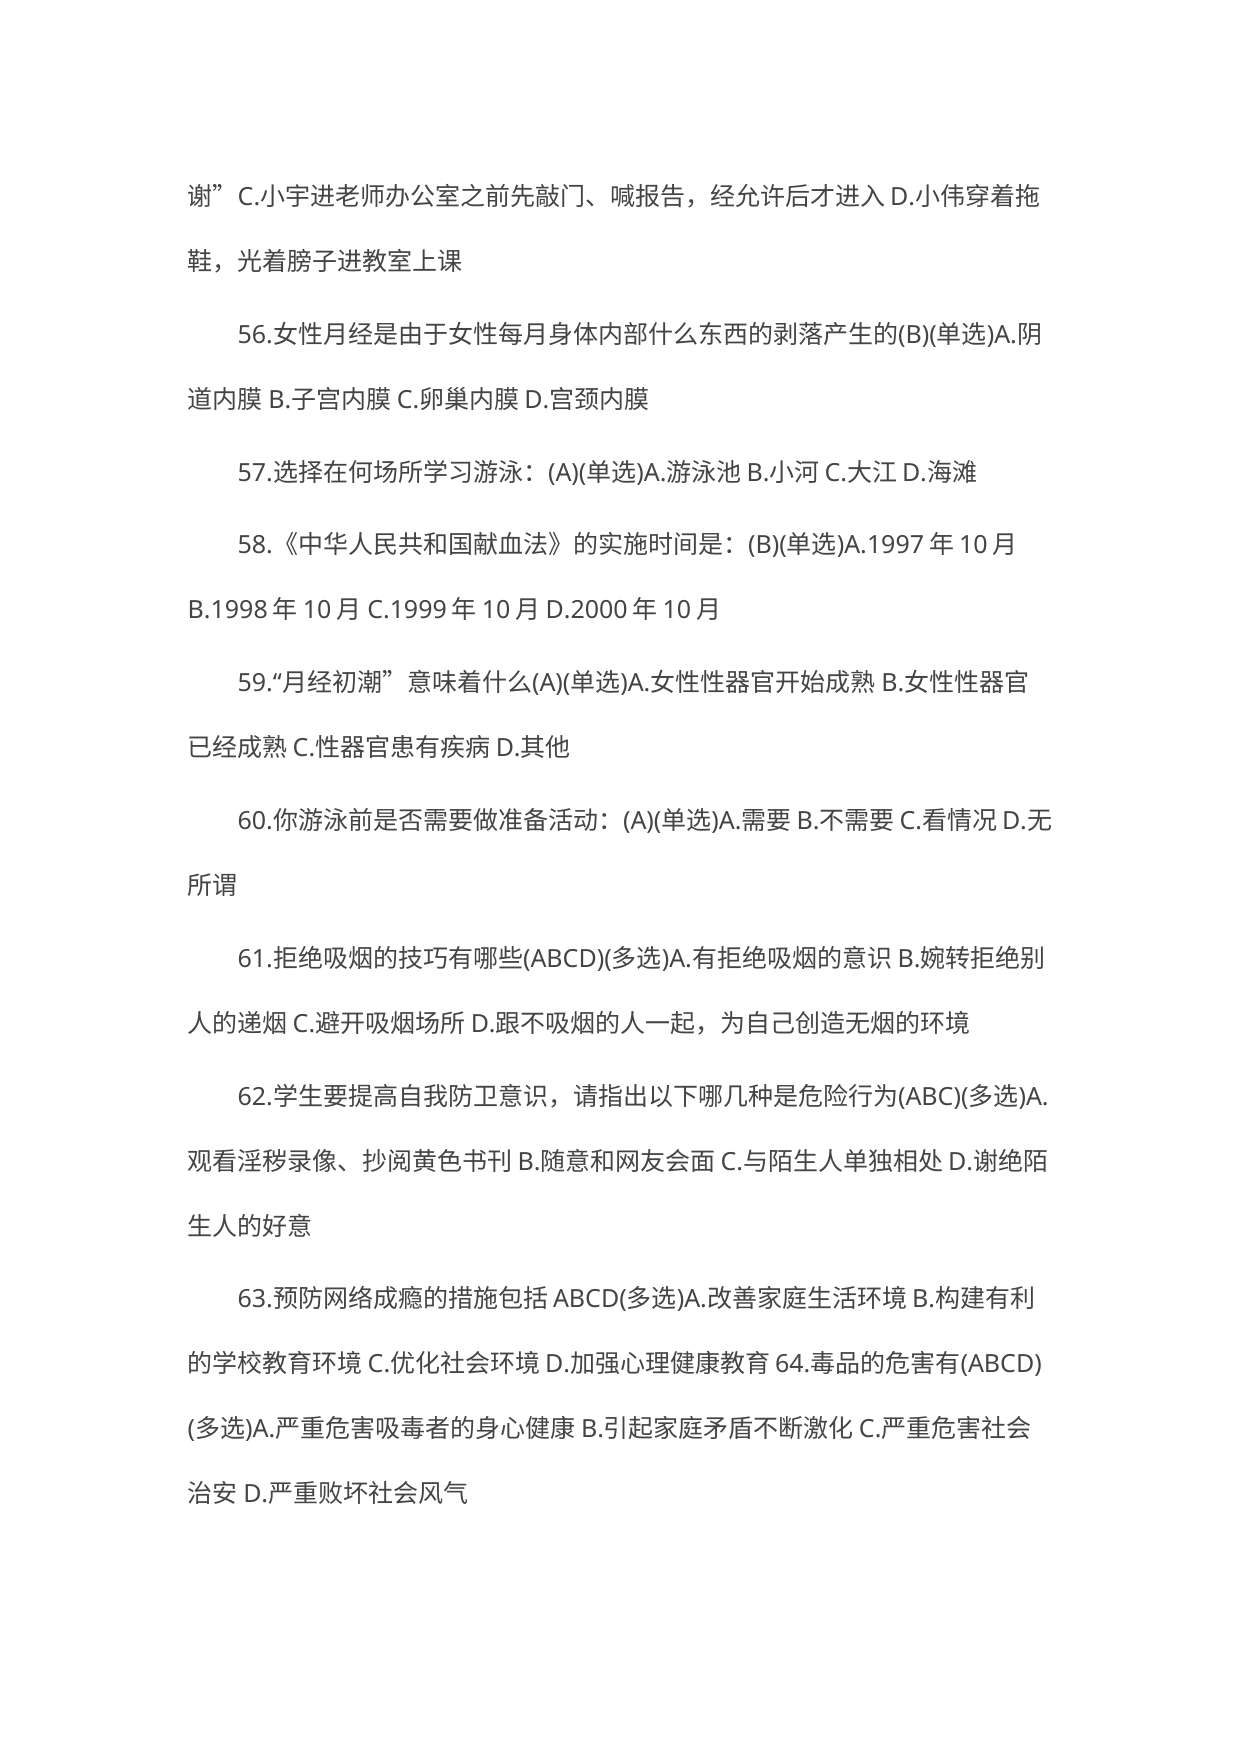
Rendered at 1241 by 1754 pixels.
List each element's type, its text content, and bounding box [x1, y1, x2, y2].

text 63.预防网络成瘾的措施包括ABCD(多选)A.改善家庭生活环境B.构建有利的学校教育环境C.优化社会环境D.加强心理健康教育64.毒品的危害有(ABCD)(多选)A.严重危害吸毒者的身心健康 B.引起家庭矛盾不断激化C.严重危害社会治安 D.严重败坏社会风气 [187, 1264, 1053, 1524]
text 59.“月经初潮”意味着什么(A)(单选)A.女性性器官开始成熟 B.女性性器官已经成熟C.性器官患有疾病 D.其他 [187, 648, 1053, 778]
text 58.《中华人民共和国献血法》的实施时间是：(B)(单选)A.1997年10月 B.1998年10月 C.1999年10月D.2000年10月 [187, 510, 1053, 640]
text 61.拒绝吸烟的技巧有哪些(ABCD)(多选)A.有拒绝吸烟的意识 B.婉转拒绝别人的递烟C.避开吸烟场所 D.跟不吸烟的人一起，为自己创造无烟的环境 [187, 924, 1053, 1054]
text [187, 162, 1053, 292]
text 62.学生要提高自我防卫意识，请指出以下哪几种是危险行为(ABC)(多选)A.观看淫秽录像、抄阅黄色书刊B.随意和网友会面C.与陌生人单独相处D.谢绝陌生人的好意 [187, 1062, 1053, 1257]
text 56.女性月经是由于女性每月身体内部什么东西的剥落产生的(B)(单选)A.阴道内膜 B.子宫内膜 C.卵巢内膜D.宫颈内膜 [187, 300, 1053, 430]
text 60.你游泳前是否需要做准备活动：(A)(单选)A.需要B.不需要C.看情况D.无所谓 [187, 786, 1053, 916]
text 57.选择在何场所学习游泳：(A)(单选)A.游泳池B.小河C.大江D.海滩 [187, 438, 1053, 503]
